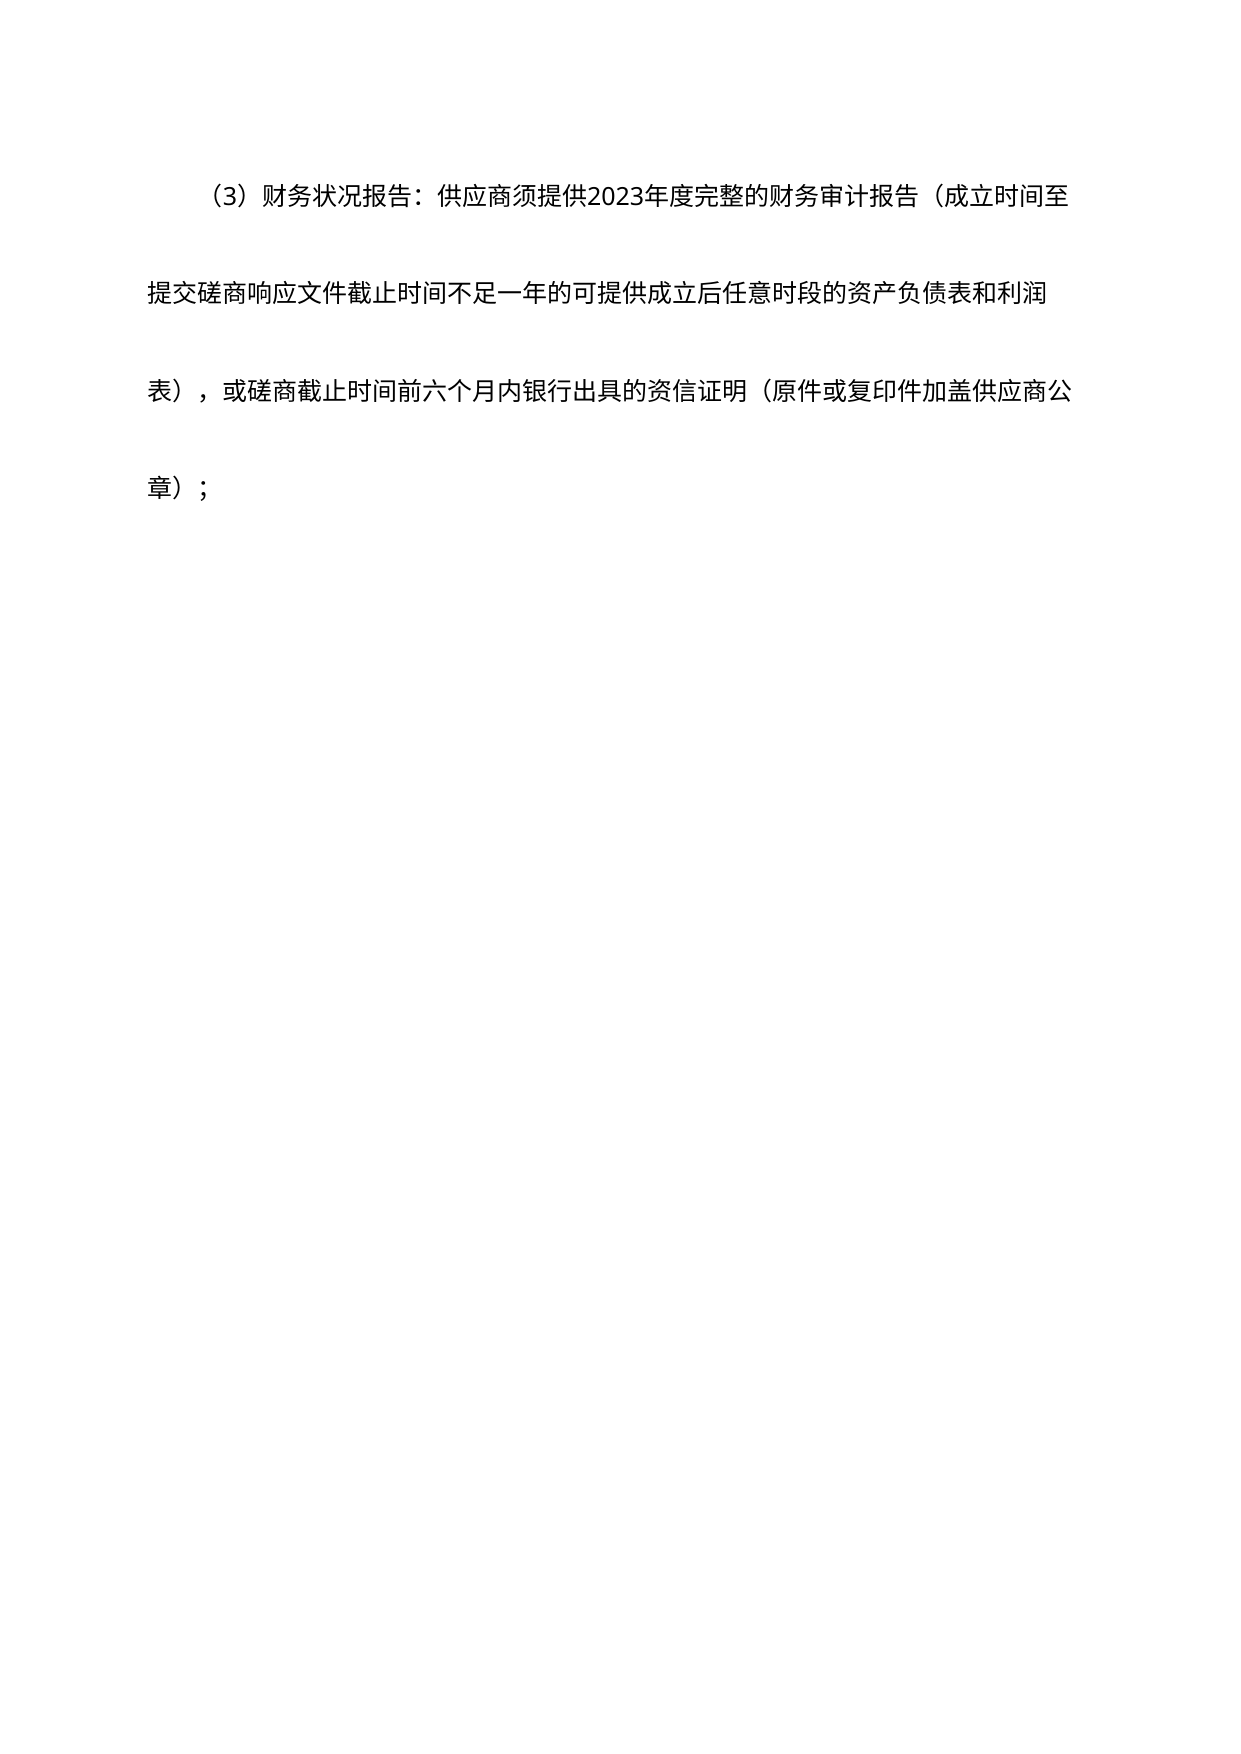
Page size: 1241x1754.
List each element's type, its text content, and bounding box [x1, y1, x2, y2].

text （3）财务状况报告：供应商须提供2023年度完整的财务审计报告（成立时间至提交磋商响应文件截止时间不足一年的可提供成立后任意时段的资产负债表和利润表），或磋商截止时间前六个月内银行出具的资信证明（原件或复印件加盖供应商公章）； [148, 162, 1092, 519]
